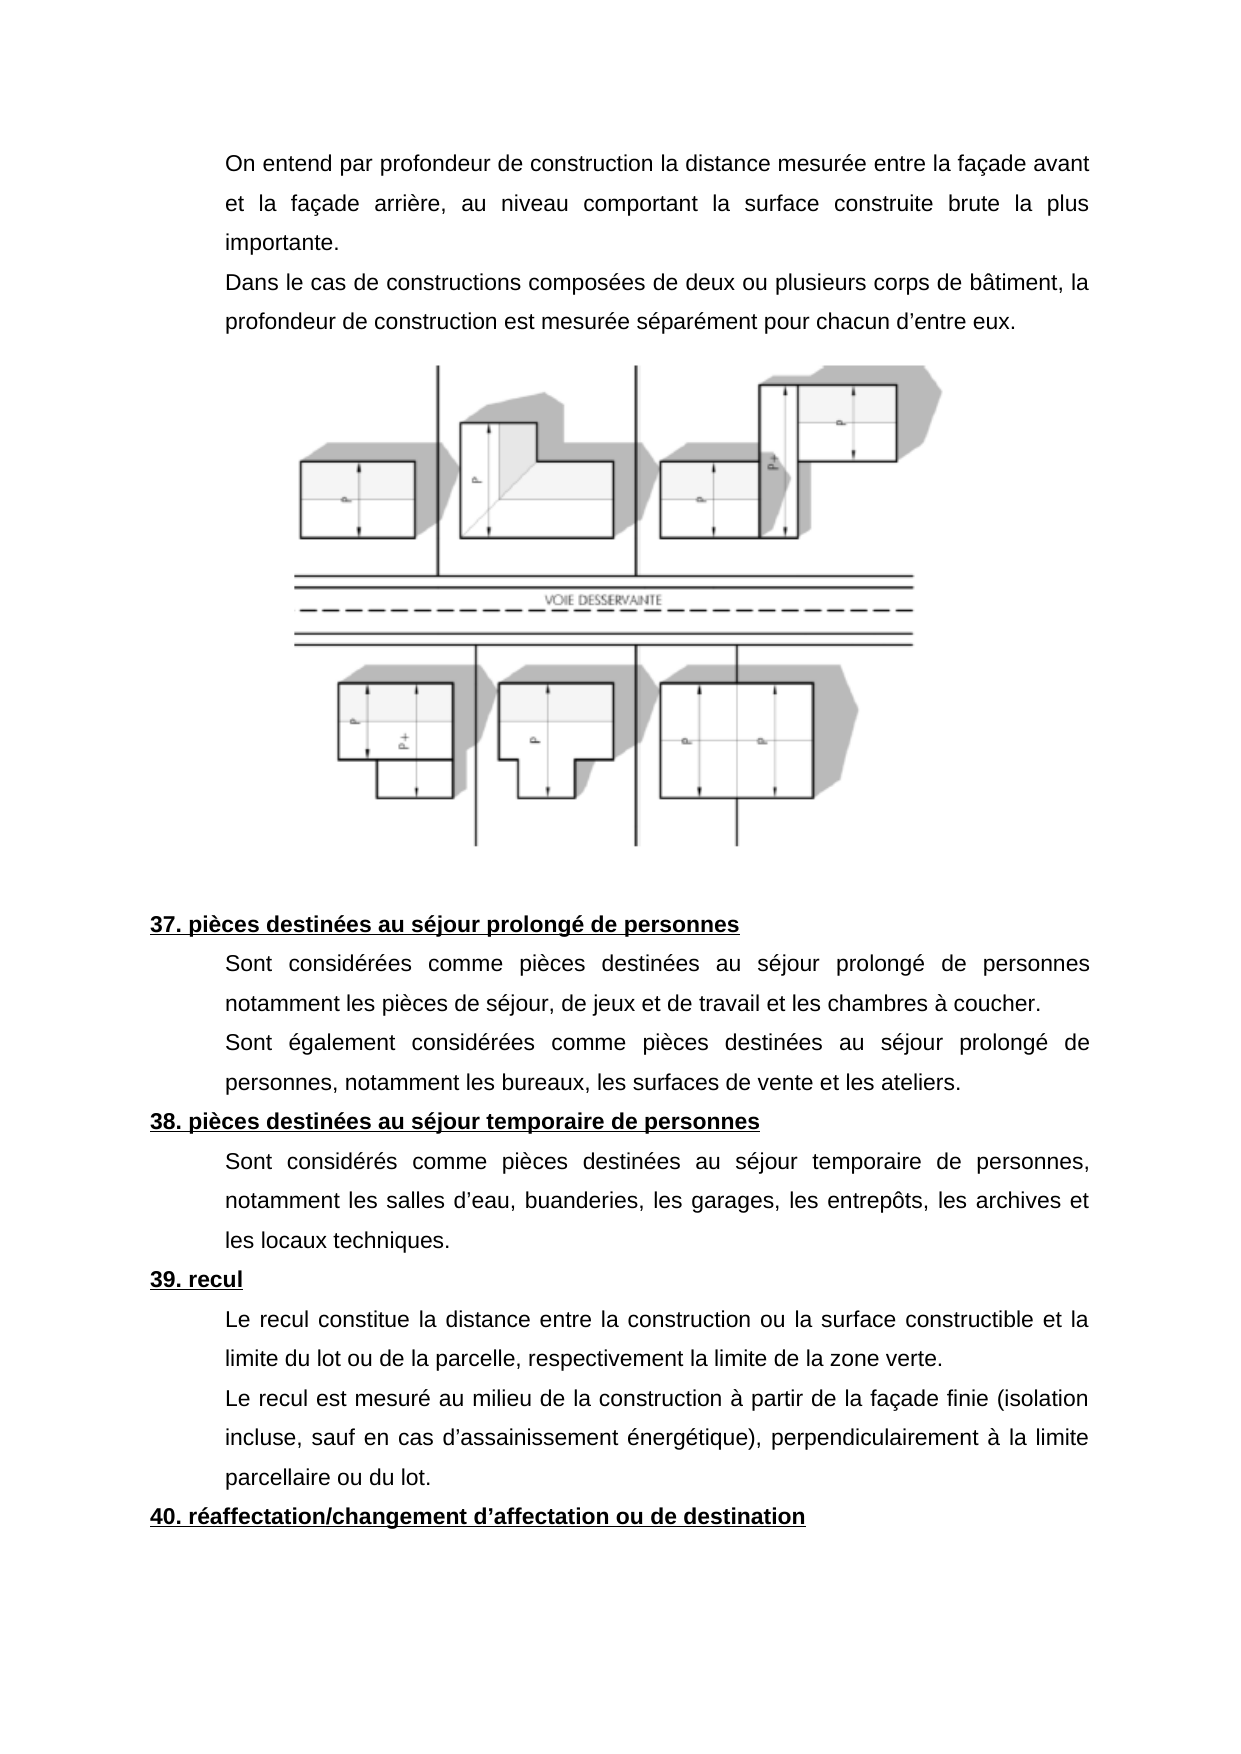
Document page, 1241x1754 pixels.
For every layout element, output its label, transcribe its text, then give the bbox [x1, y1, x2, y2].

text 37. pièces destinées au séjour prolongé de personnes [150, 911, 1090, 937]
text Sont considérés comme pièces destinées au séjour temporaire de personnes, notamment les salles d’eau, buanderies, les garages, les entrepôts, les archives et les locaux techniques. [225, 1148, 1090, 1253]
text 39. recul [150, 1266, 1090, 1293]
picture [294, 347, 946, 859]
text On entend par profondeur de construction la distance mesurée entre la façade avant et la façade arrière, au niveau comportant la surface construite brute la plus importante. [225, 150, 1090, 255]
text 38. pièces destinées au séjour temporaire de personnes [150, 1108, 1090, 1135]
text Le recul constitue la distance entre la construction ou la surface constructible et la limite du lot ou de la parcelle, respectivement la limite de la zone verte. [225, 1306, 1090, 1372]
text Dans le cas de constructions composées de deux ou plusieurs corps de bâtiment, la profondeur de construction est mesurée séparément pour chacun d’entre eux. [225, 268, 1090, 334]
text Sont considérées comme pièces destinées au séjour prolongé de personnes notamment les pièces de séjour, de jeux et de travail et les chambres à coucher. [225, 950, 1090, 1016]
text 40. réaffectation/changement d’affectation ou de destination [150, 1503, 1090, 1529]
text Sont également considérées comme pièces destinées au séjour prolongé de personnes, notamment les bureaux, les surfaces de vente et les ateliers. [225, 1029, 1090, 1095]
text Le recul est mesuré au milieu de la construction à partir de la façade finie (isolation incluse, sauf en cas d’assainissement énergétique), perpendiculairement à la limite parcellaire ou du lot. [225, 1385, 1090, 1490]
